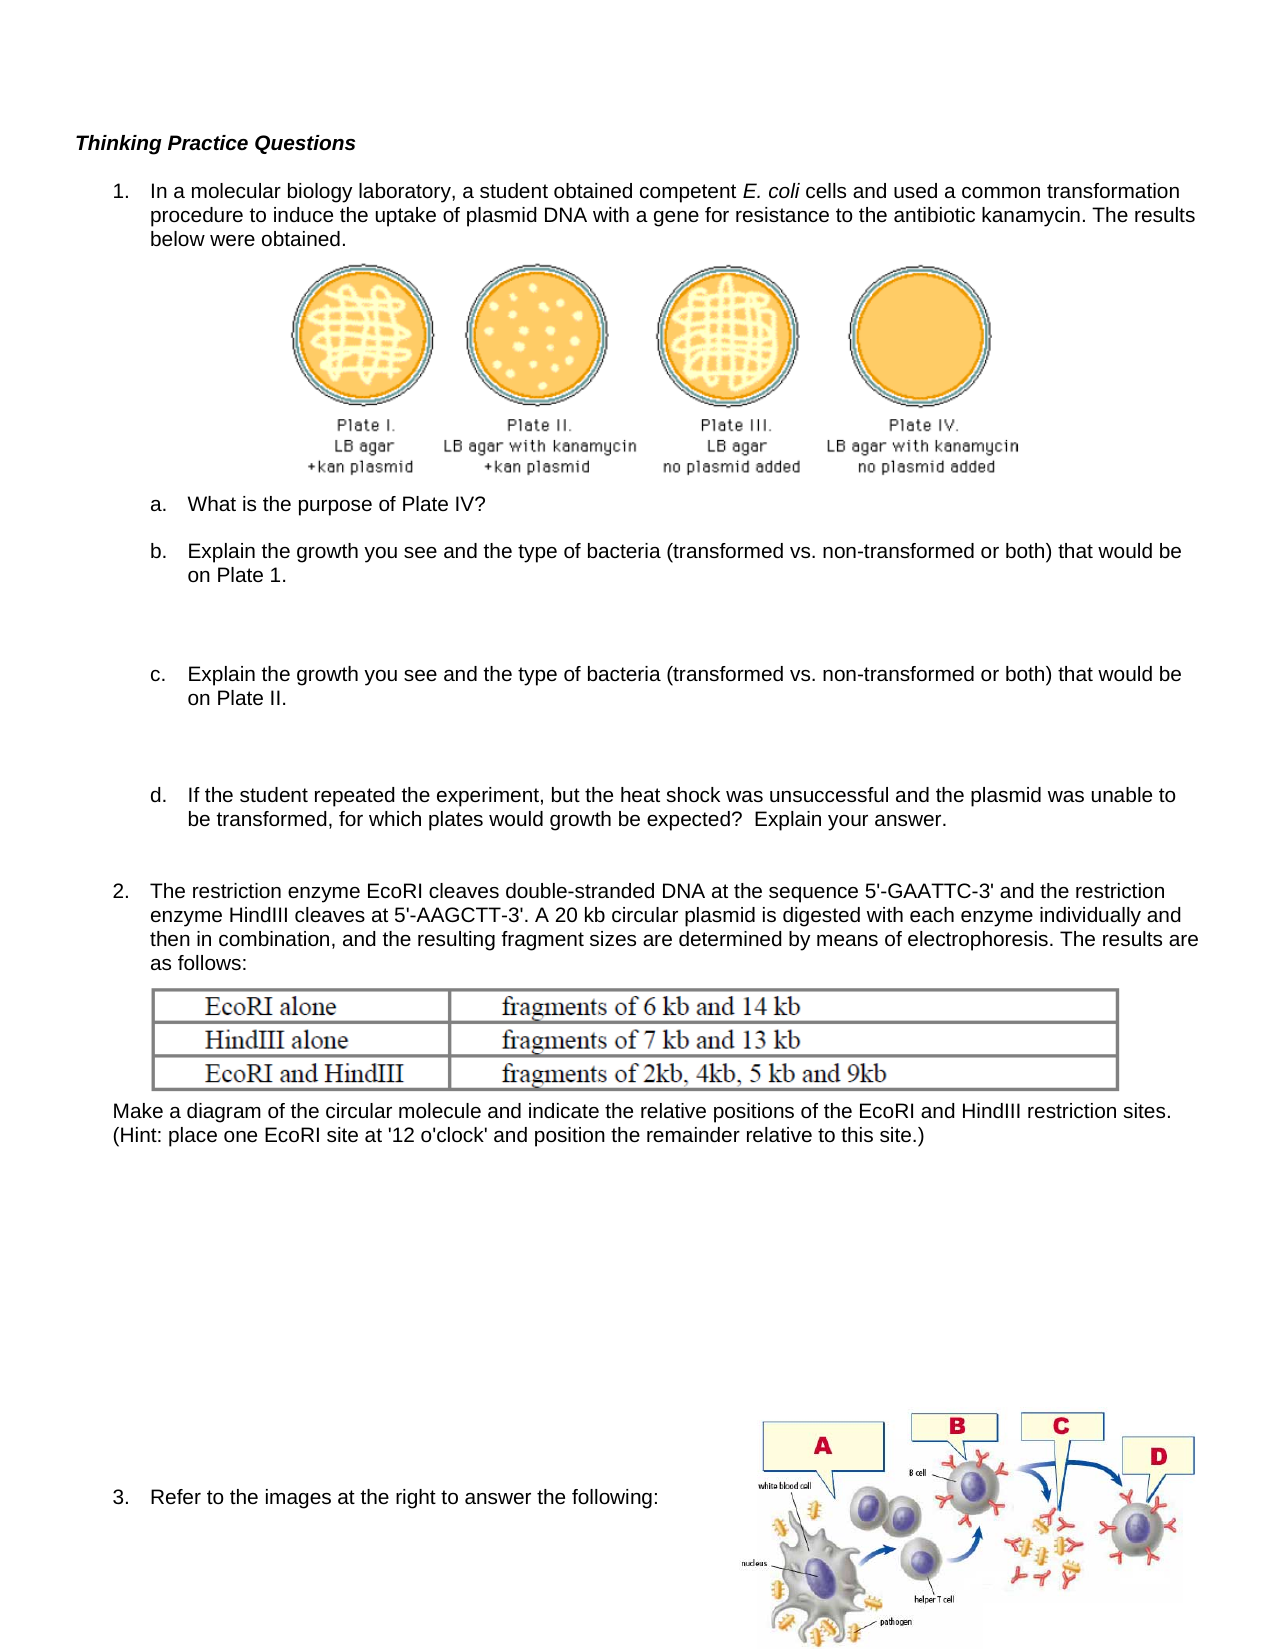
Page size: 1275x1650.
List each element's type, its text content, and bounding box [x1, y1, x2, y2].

text Thinking Practice Questions [75, 131, 1200, 155]
text Make a diagram of the circular molecule and indicate the relative positions of the EcoRI and HindIII restriction sites. (Hint: place one EcoRI site at '12 o'clock' and position the remainder relative to this site.) [112, 1099, 1200, 1147]
list The restriction enzyme EcoRI cleaves double-stranded DNA at the sequence 5'-GAATTC-3' and the restriction enzyme HindIII cleaves at 5'-AAGCTT-3'. A 20 kb circular plasmid is digested with each enzyme individually and then in combination, and the resulting fragment sizes are determined by means of electrophoresis. The results are as follows: [112, 879, 1200, 974]
picture [143, 974, 1132, 1100]
picture [280, 251, 1033, 492]
list Explain the growth you see and the type of bacteria (transformed vs. non-transformed or both) that would be on Plate II. [150, 662, 1200, 710]
list In a molecular biology laboratory, a student obtained competent E. coli cells and used a common transformation procedure to induce the uptake of plasmid DNA with a gene for resistance to the antibiotic kanamycin. The results below were obtained. [112, 179, 1200, 251]
list Refer to the images at the right to answer the following: [112, 1485, 732, 1509]
list Explain the growth you see and the type of bacteria (transformed vs. non-transformed or both) that would be on Plate 1. [150, 539, 1200, 587]
list If the student repeated the experiment, but the heat shock was unsuccessful and the plasmid was unable to be transformed, for which plates would growth be expected? Explain your answer. [150, 782, 1200, 830]
list What is the purpose of Plate IV? [150, 491, 1200, 515]
